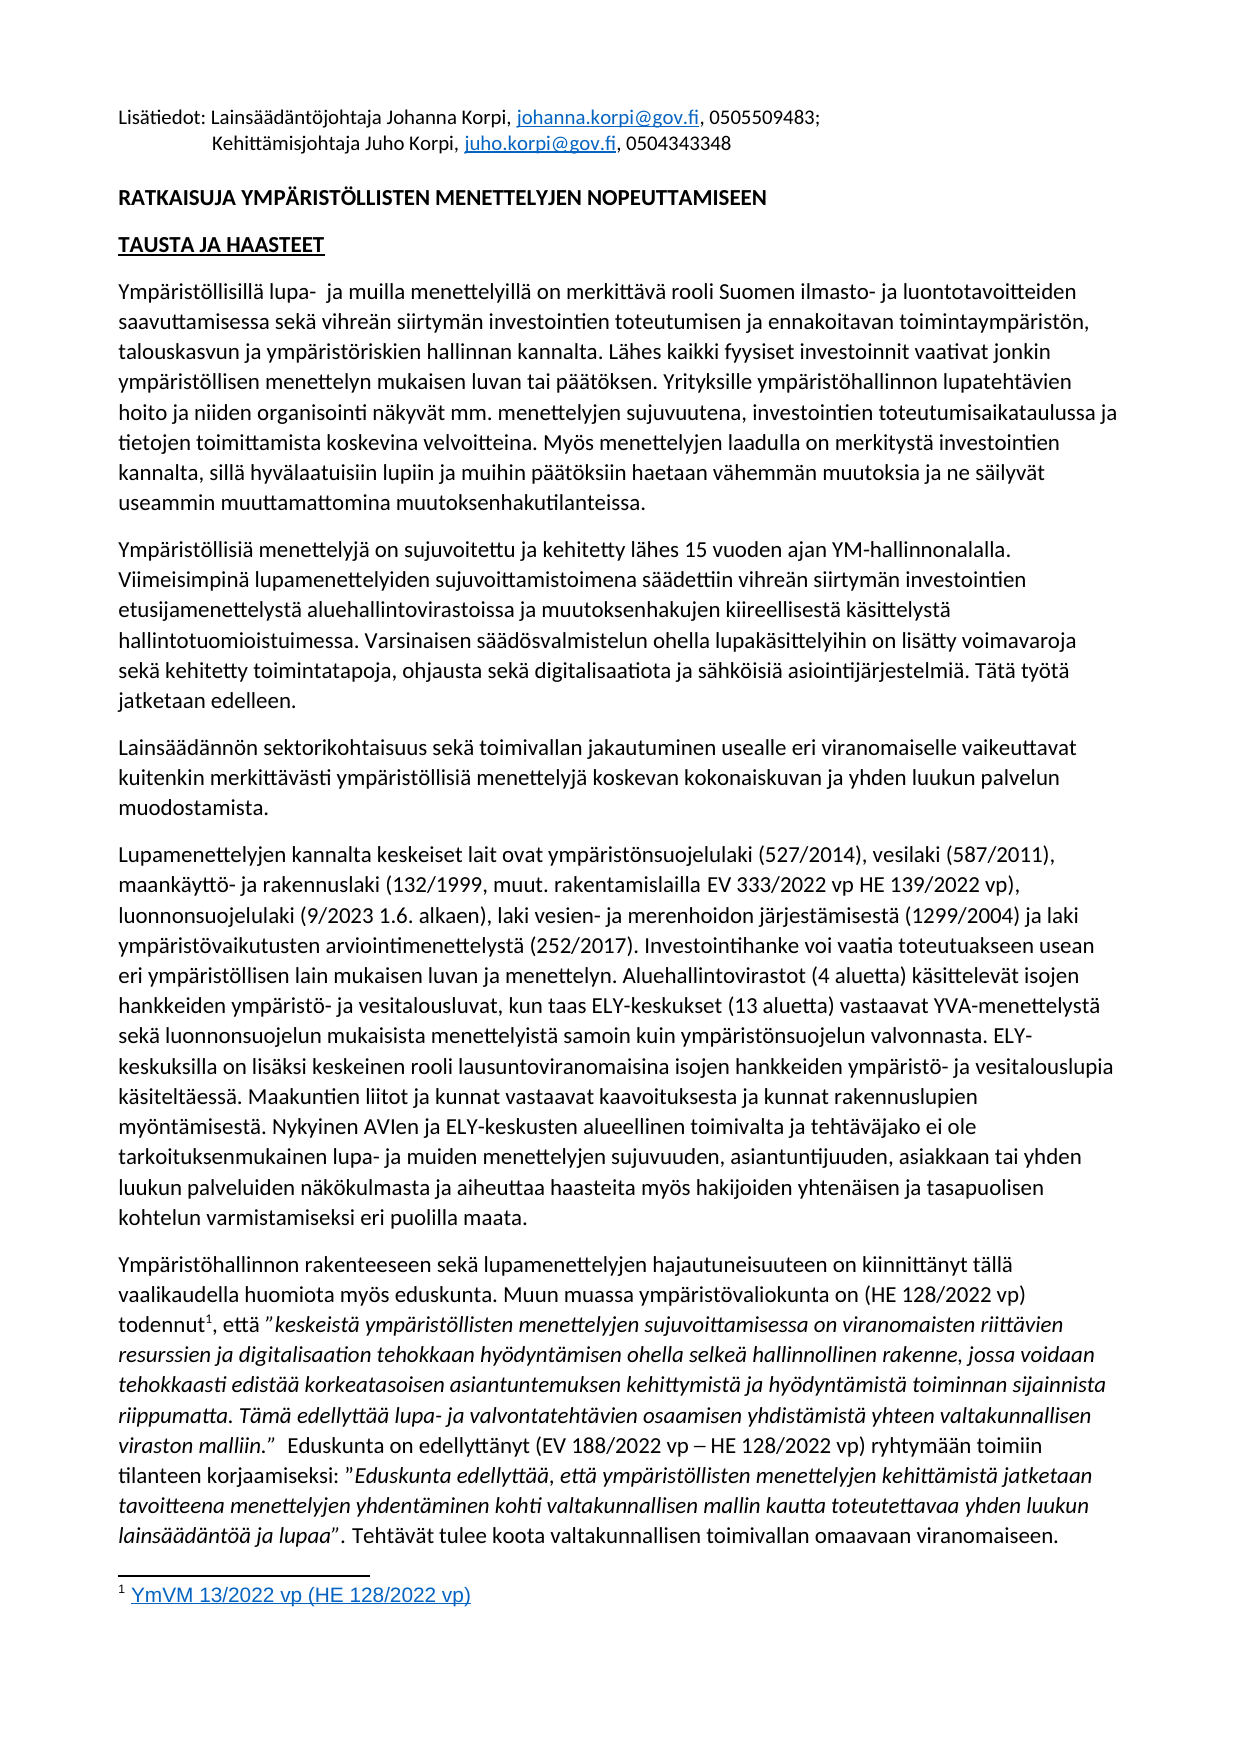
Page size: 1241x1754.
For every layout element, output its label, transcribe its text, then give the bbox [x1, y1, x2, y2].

text Lainsäädännön sektorikohtaisuus sekä toimivallan jakautuminen usealle eri viranomaiselle vaikeuttavat kuitenkin merkittävästi ympäristöllisiä menettelyjä koskevan kokonaiskuvan ja yhden luukun palvelun muodostamista. [118, 733, 1122, 822]
text Ympäristöllisiä menettelyjä on sujuvoitettu ja kehitetty lähes 15 vuoden ajan YM-hallinnonalalla. Viimeisimpinä lupamenettelyiden sujuvoittamistoimena säädettiin vihreän siirtymän investointien etusijamenettelystä aluehallintovirastoissa ja muutoksenhakujen kiireellisestä käsittelystä hallintotuomioistuimessa. Varsinaisen säädösvalmistelun ohella lupakäsittelyihin on lisätty voimavaroja sekä kehitetty toimintatapoja, ohjausta sekä digitalisaatiota ja sähköisiä asiointijärjestelmiä. Tätä työtä jatketaan edelleen. [118, 535, 1122, 714]
text TAUSTA JA HAASTEET [118, 230, 1122, 258]
text Lupamenettelyjen kannalta keskeiset lait ovat ympäristönsuojelulaki (527/2014), vesilaki (587/2011), maankäyttö- ja rakennuslaki (132/1999, muut. rakentamislailla EV 333/2022 vp HE 139/2022 vp), luonnonsuojelulaki (9/2023 1.6. alkaen), laki vesien- ja merenhoidon järjestämisestä (1299/2004) ja laki ympäristövaikutusten arviointimenettelystä (252/2017). Investointihanke voi vaatia toteutuakseen usean eri ympäristöllisen lain mukaisen luvan ja menettelyn. Aluehallintovirastot (4 aluetta) käsittelevät isojen hankkeiden ympäristö- ja vesitalousluvat, kun taas ELY-keskukset (13 aluetta) vastaavat YVA-menettelystä sekä luonnonsuojelun mukaisista menettelyistä samoin kuin ympäristönsuojelun valvonnasta. ELY-keskuksilla on lisäksi keskeinen rooli lausuntoviranomaisina isojen hankkeiden ympäristö- ja vesitalouslupia käsiteltäessä. Maakuntien liitot ja kunnat vastaavat kaavoituksesta ja kunnat rakennuslupien myöntämisestä. Nykyinen AVIen ja ELY-keskusten alueellinen toimivalta ja tehtäväjako ei ole tarkoituksenmukainen lupa- ja muiden menettelyjen sujuvuuden, asiantuntijuuden, asiakkaan tai yhden luukun palveluiden näkökulmasta ja aiheuttaa haasteita myös hakijoiden yhtenäisen ja tasapuolisen kohtelun varmistamiseksi eri puolilla maata. [118, 840, 1122, 1231]
text Ympäristöllisillä lupa- ja muilla menettelyillä on merkittävä rooli Suomen ilmasto- ja luontotavoitteiden saavuttamisessa sekä vihreän siirtymän investointien toteutumisen ja ennakoitavan toimintaympäristön, talouskasvun ja ympäristöriskien hallinnan kannalta. Lähes kaikki fyysiset investoinnit vaativat jonkin ympäristöllisen menettelyn mukaisen luvan tai päätöksen. Yrityksille ympäristöhallinnon lupatehtävien hoito ja niiden organisointi näkyvät mm. menettelyjen sujuvuutena, investointien toteutumisaikataulussa ja tietojen toimittamista koskevina velvoitteina. Myös menettelyjen laadulla on merkitystä investointien kannalta, sillä hyvälaatuisiin lupiin ja muihin päätöksiin haetaan vähemmän muutoksia ja ne säilyvät useammin muuttamattomina muutoksenhakutilanteissa. [118, 277, 1122, 516]
text Ympäristöhallinnon rakenteeseen sekä lupamenettelyjen hajautuneisuuteen on kiinnittänyt tällä vaalikaudella huomiota myös eduskunta. Muun muassa ympäristövaliokunta on (HE 128/2022 vp) todennut, että ”keskeistä ympäristöllisten menettelyjen sujuvoittamisessa on viranomaisten riittävien resurssien ja digitalisaation tehokkaan hyödyntämisen ohella selkeä hallinnollinen rakenne, jossa voidaan tehokkaasti edistää korkeatasoisen asiantuntemuksen kehittymistä ja hyödyntämistä toiminnan sijainnista riippumatta. Tämä edellyttää lupa- ja valvontatehtävien osaamisen yhdistämistä yhteen valtakunnallisen viraston malliin.” Eduskunta on edellyttänyt (EV 188/2022 vp ─ HE 128/2022 vp) ryhtymään toimiin tilanteen korjaamiseksi: ”Eduskunta edellyttää, että ympäristöllisten menettelyjen kehittämistä jatketaan tavoitteena menettelyjen yhdentäminen kohti valtakunnallisen mallin kautta toteutettavaa yhden luukun lainsäädäntöä ja lupaa”. Tehtävät tulee koota valtakunnallisen toimivallan omaavaan viranomaiseen. [118, 1250, 1122, 1550]
text RATKAISUJA YMPÄRISTÖLLISTEN MENETTELYJEN NOPEUTTAMISEEN [118, 183, 1122, 211]
